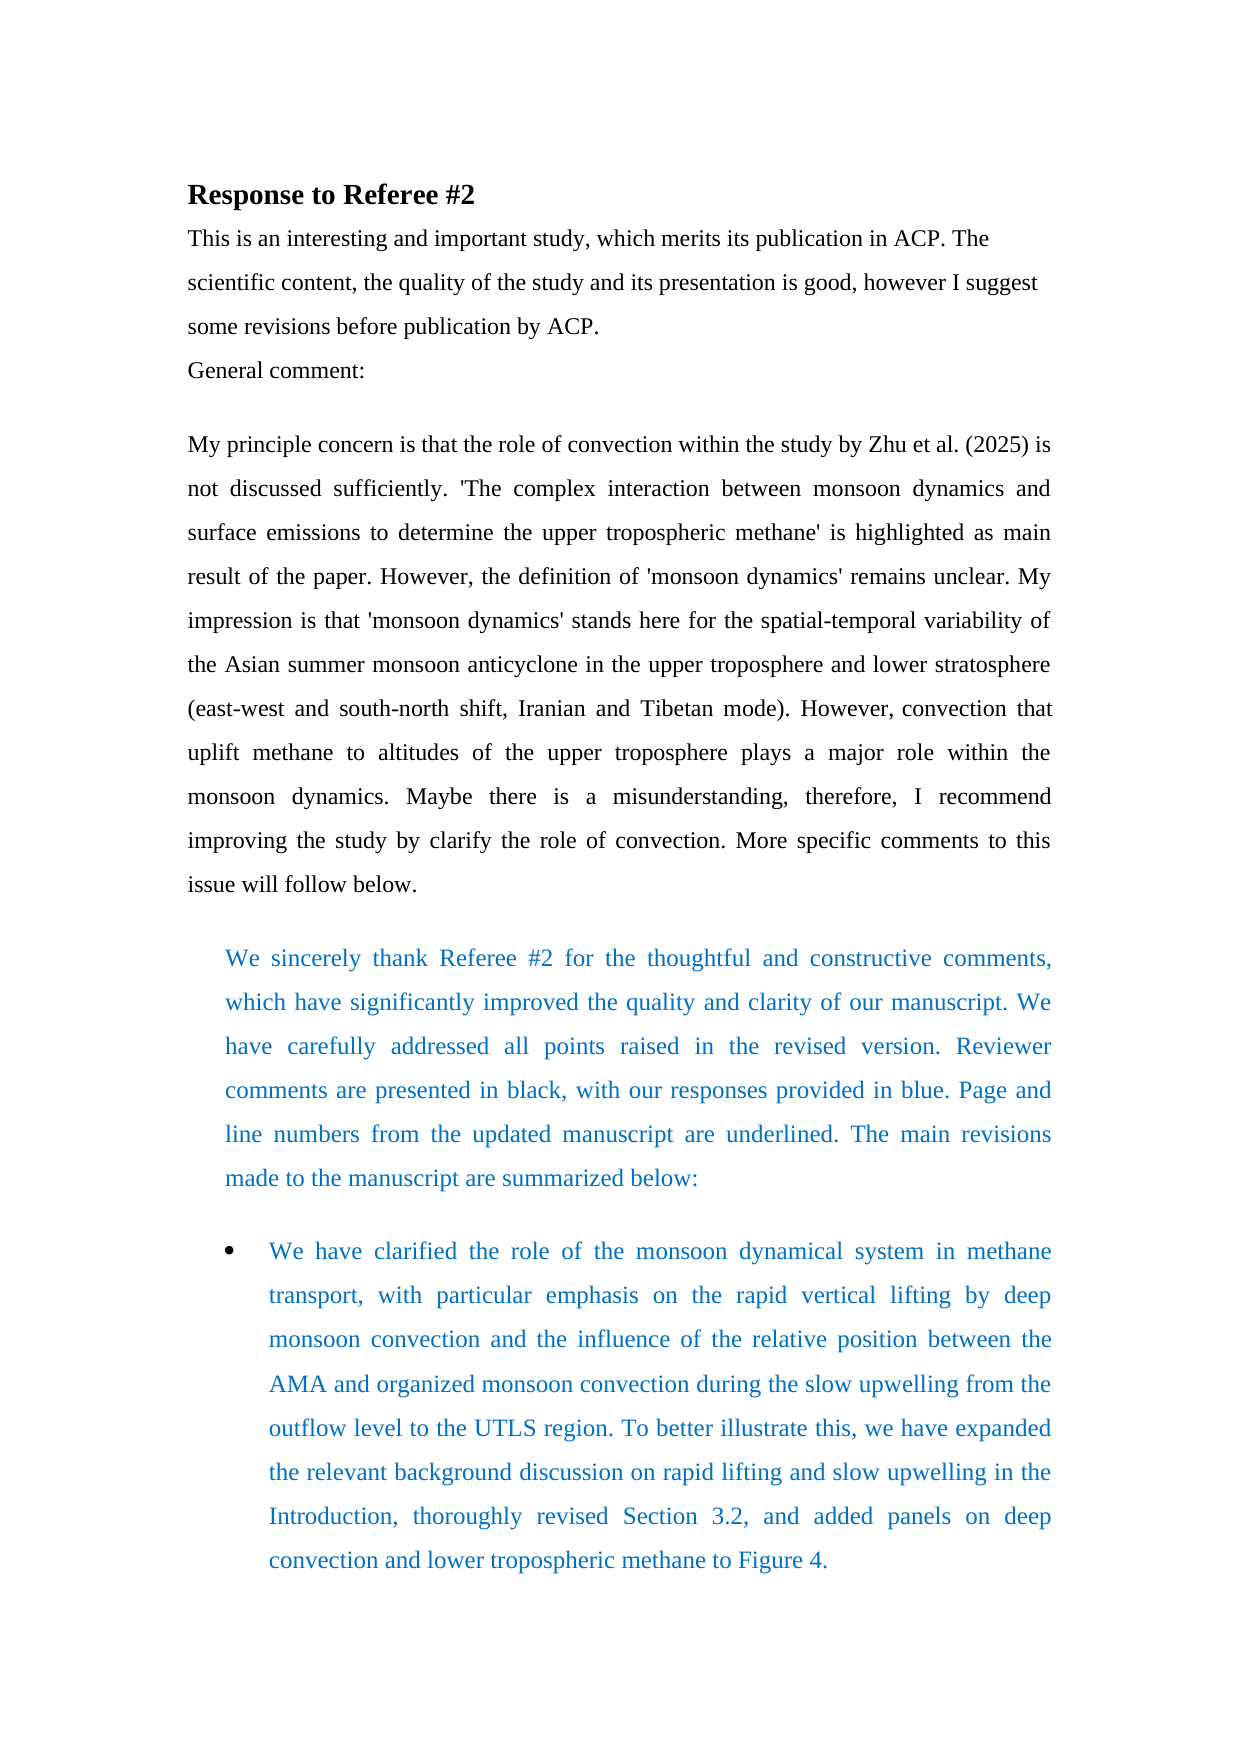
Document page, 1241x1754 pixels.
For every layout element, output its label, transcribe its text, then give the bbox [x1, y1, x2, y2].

text Response to Referee #2 [187, 172, 1053, 216]
list We have clarified the role of the monsoon dynamical system in methane transport, with particular emphasis on the rapid vertical lifting by deep monsoon convection and the influence of the relative position between the AMA and organized monsoon convection during the slow upwelling from the outflow level to the UTLS region. To better illustrate this, we have expanded the relevant background discussion on rapid lifting and slow upwelling in the Introduction, thoroughly revised Section 3.2, and added panels on deep convection and lower tropospheric methane to Figure 4. [225, 1229, 1053, 1581]
text General comment: [187, 348, 1053, 392]
text My principle concern is that the role of convection within the study by Zhu et al. (2025) is not discussed sufficiently. 'The complex interaction between monsoon dynamics and surface emissions to determine the upper tropospheric methane' is highlighted as main result of the paper. However, the definition of 'monsoon dynamics' remains unclear. My impression is that 'monsoon dynamics' stands here for the spatial-temporal variability of the Asian summer monsoon anticyclone in the upper troposphere and lower stratosphere (east-west and south-north shift, Iranian and Tibetan mode). However, convection that uplift methane to altitudes of the upper troposphere plays a major role within the monsoon dynamics. Maybe there is a misunderstanding, therefore, I recommend improving the study by clarify the role of convection. More specific comments to this issue will follow below. [187, 421, 1053, 906]
text We sincerely thank Referee #2 for the thoughtful and constructive comments, which have significantly improved the quality and clarity of our manuscript. We have carefully addressed all points raised in the revised version. Reviewer comments are presented in black, with our responses provided in blue. Page and line numbers from the updated manuscript are underlined. The main revisions made to the manuscript are summarized below: [225, 935, 1053, 1200]
text This is an interesting and important study, which merits its publication in ACP. The scientific content, the quality of the study and its presentation is good, however I suggest some revisions before publication by ACP. [187, 216, 1053, 348]
